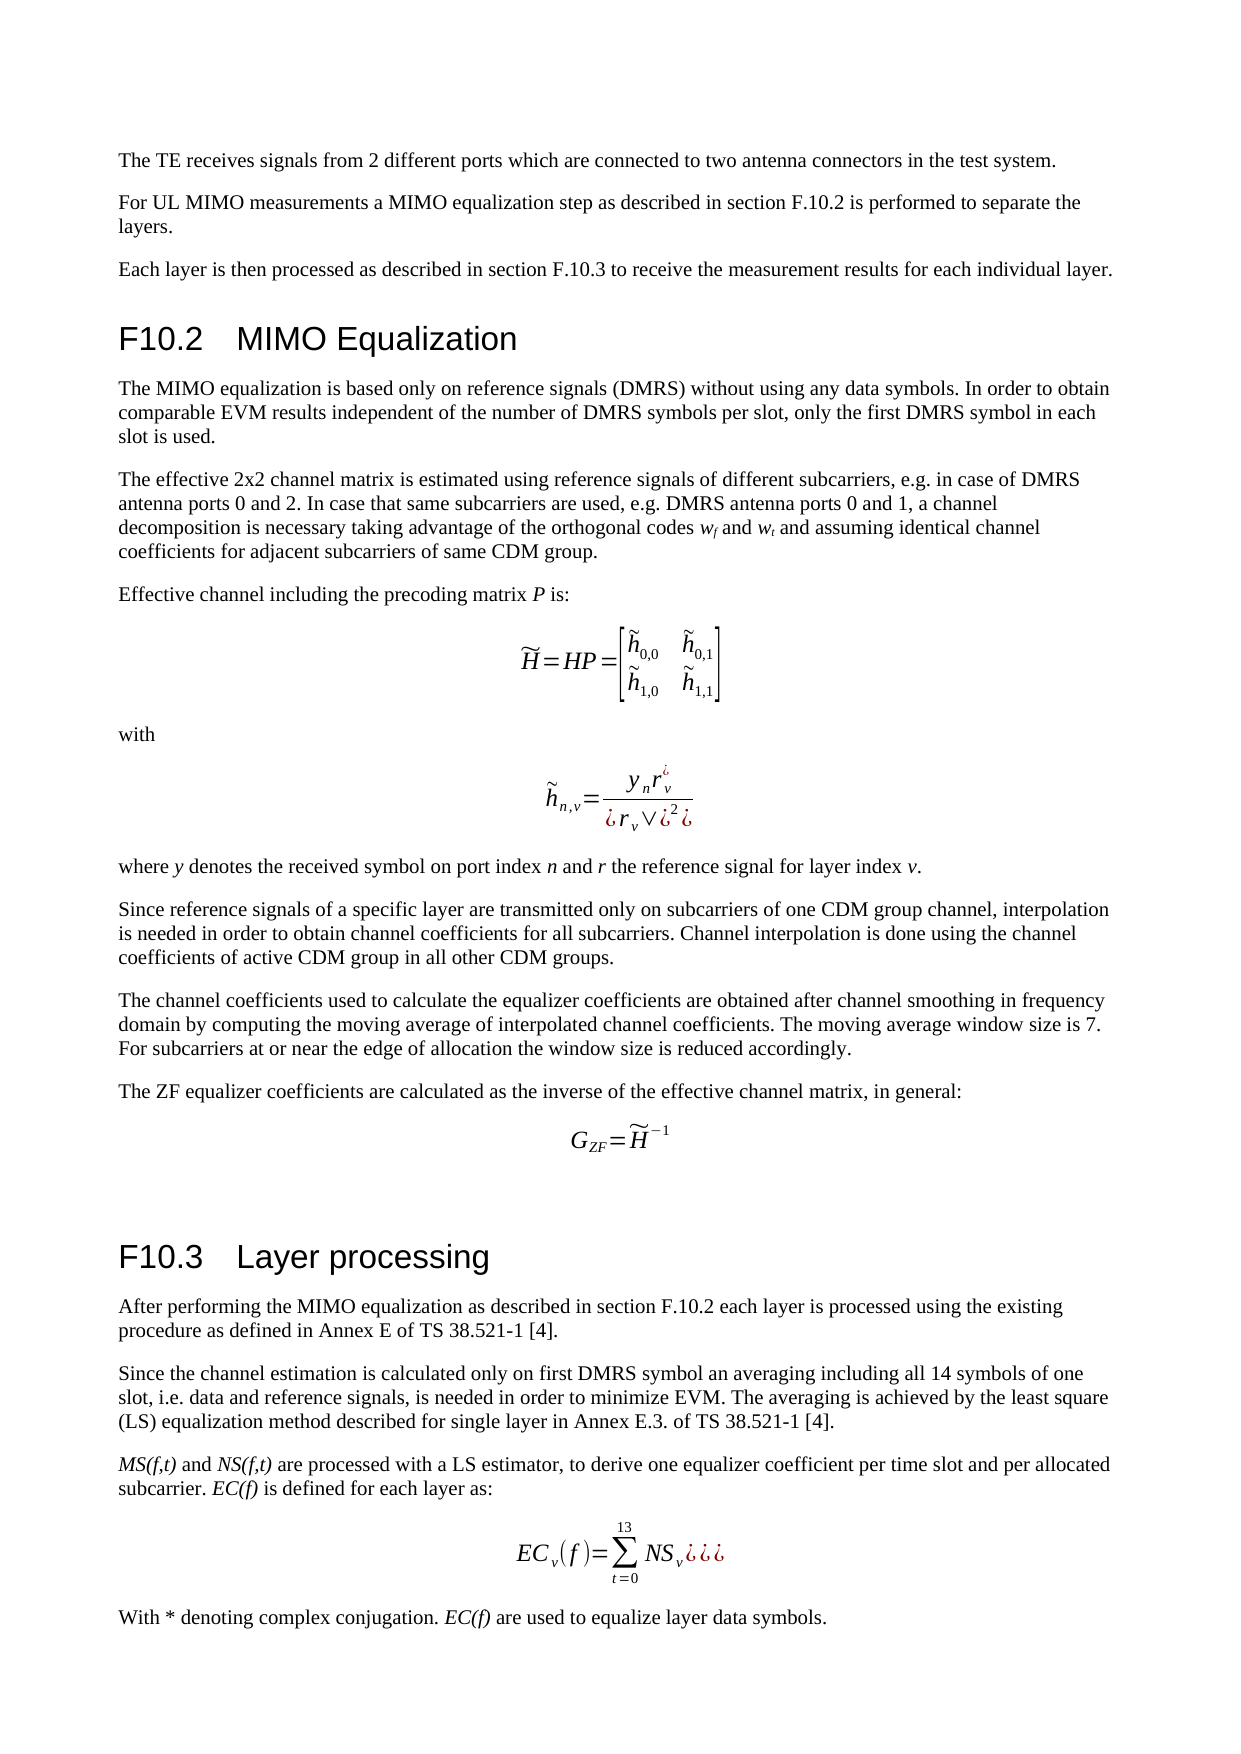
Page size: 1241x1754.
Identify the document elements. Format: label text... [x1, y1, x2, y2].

text The TE receives signals from 2 different ports which are connected to two antenna connectors in the test system. [118, 147, 1122, 172]
text Each layer is then processed as described in section F.10.3 to receive the measurement results for each individual layer. [118, 257, 1122, 281]
subtitle F10.2 MIMO Equalization [118, 319, 1122, 357]
text With * denoting complex conjugation. EC(f) are used to equalize layer data symbols. [118, 1605, 1122, 1629]
text The effective 2x2 channel matrix is estimated using reference signals of different subcarriers, e.g. in case of DMRS antenna ports 0 and 2. In case that same subcarriers are used, e.g. DMRS antenna ports 0 and 1, a channel decomposition is necessary taking advantage of the orthogonal codes wf and wt and assuming identical channel coefficients for adjacent subcarriers of same CDM group. [118, 467, 1122, 563]
text MS(f,t) and NS(f,t) are processed with a LS estimator, to derive one equalizer coefficient per time slot and per allocated subcarrier. EC(f) is defined for each layer as: [118, 1452, 1122, 1500]
text The MIMO equalization is based only on reference signals (DMRS) without using any data symbols. In order to obtain comparable EVM results independent of the number of DMRS symbols per slot, only the first DMRS symbol in each slot is used. [118, 376, 1122, 448]
subtitle F10.3 Layer processing [118, 1237, 1122, 1275]
text For UL MIMO measurements a MIMO equalization step as described in section F.10.2 is performed to separate the layers. [118, 190, 1122, 238]
text Since the channel estimation is calculated only on first DMRS symbol an averaging including all 14 symbols of one slot, i.e. data and reference signals, is needed in order to minimize EVM. The averaging is achieved by the least square (LS) equalization method described for single layer in Annex E.3. of TS 38.521-1 [4]. [118, 1361, 1122, 1433]
text Since reference signals of a specific layer are transmitted only on subcarriers of one CDM group channel, interpolation is needed in order to obtain channel coefficients for all subcarriers. Channel interpolation is done using the channel coefficients of active CDM group in all other CDM groups. [118, 897, 1122, 969]
text After performing the MIMO equalization as described in section F.10.2 each layer is processed using the existing procedure as defined in Annex E of TS 38.521-1 [4]. [118, 1294, 1122, 1342]
text Effective channel including the precoding matrix P is: [118, 582, 1122, 606]
text The ZF equalizer coefficients are calculated as the inverse of the effective channel matrix, in general: [118, 1079, 1122, 1103]
text where y denotes the received symbol on port index n and r the reference signal for layer index ν. [118, 854, 1122, 878]
text with [118, 722, 1122, 746]
text The channel coefficients used to calculate the equalizer coefficients are obtained after channel smoothing in frequency domain by computing the moving average of interpolated channel coefficients. The moving average window size is 7. For subcarriers at or near the edge of allocation the window size is reduced accordingly. [118, 988, 1122, 1060]
